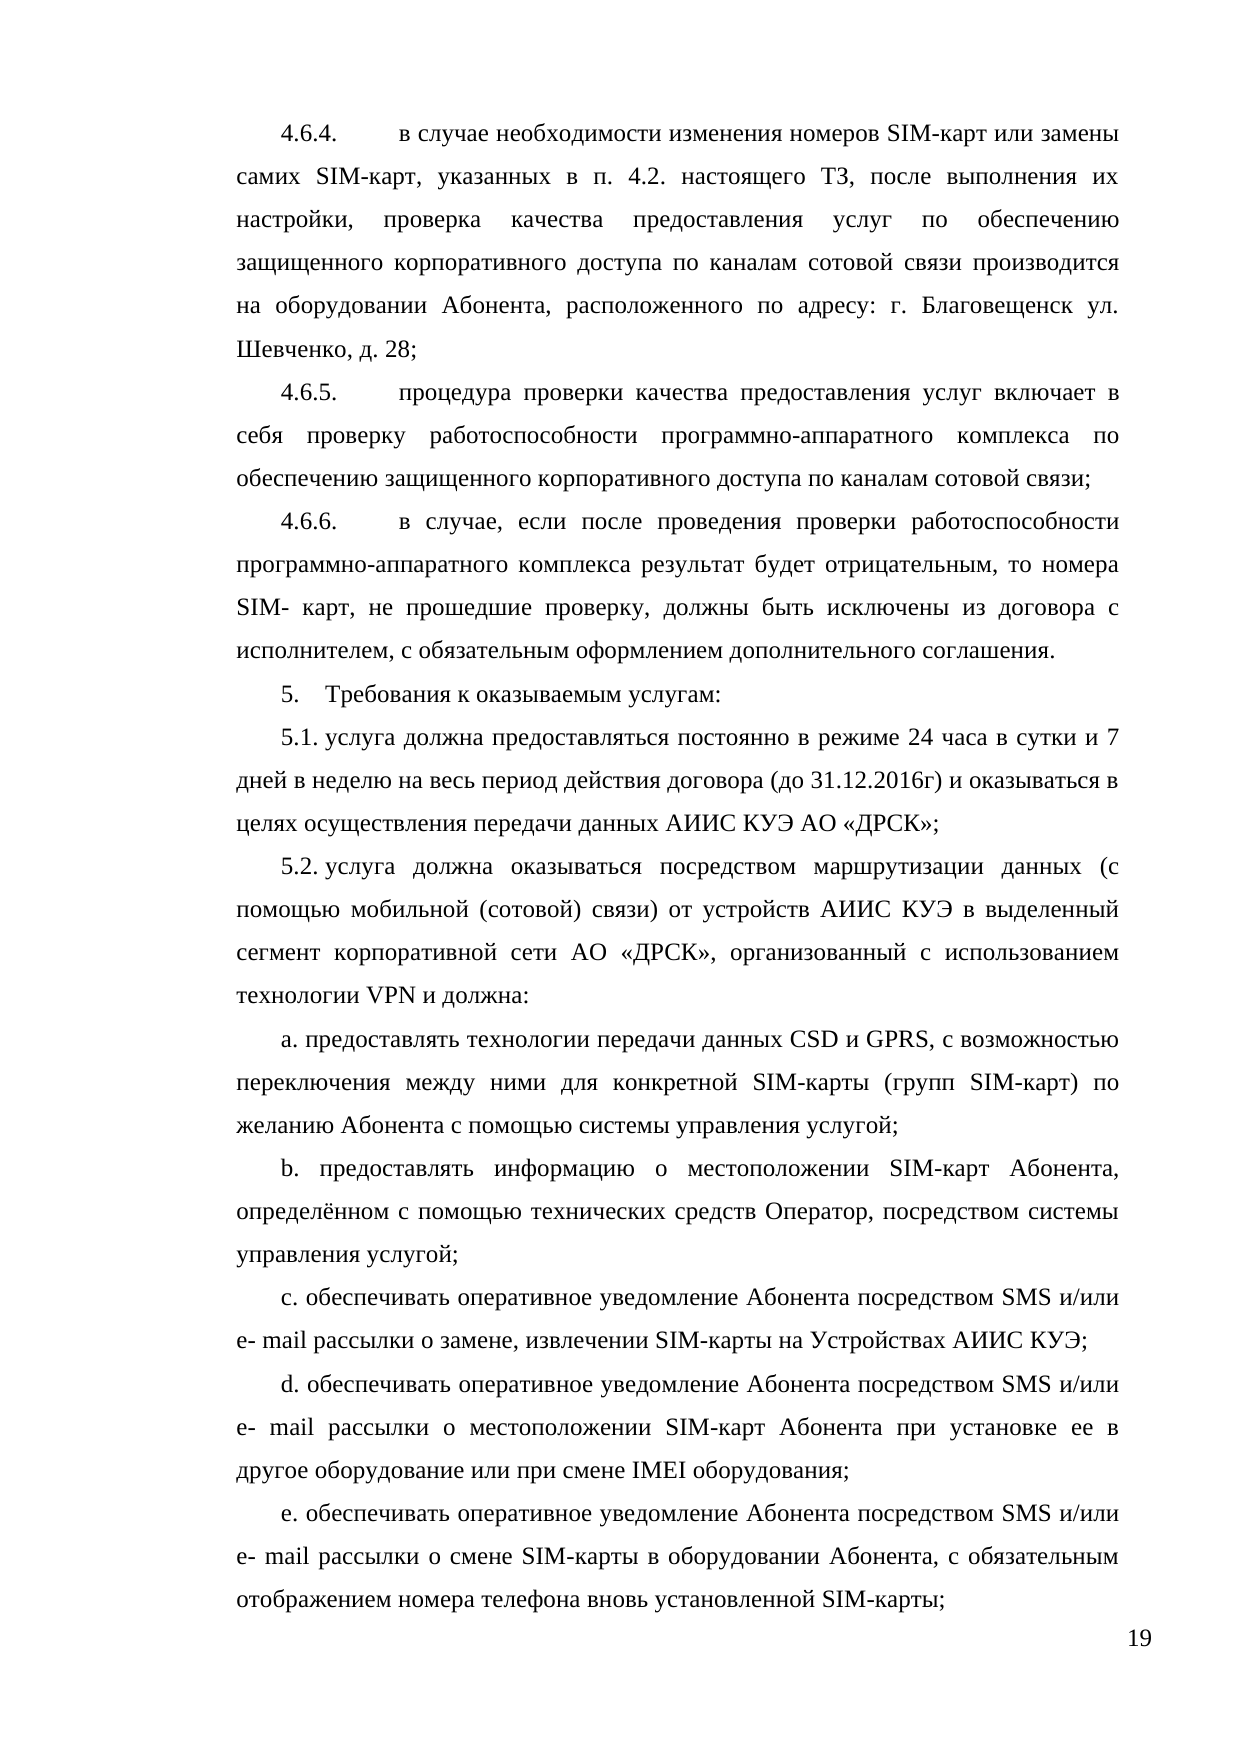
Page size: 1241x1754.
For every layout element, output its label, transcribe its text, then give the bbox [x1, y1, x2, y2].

text 5.2. услуга должна оказываться посредством маршрутизации данных (с помощью мобильной (сотовой) связи) от устройств АИИС КУЭ в выделенный сегмент корпоративной сети АО «ДРСК», организованный с использованием технологии VPN и должна: [236, 851, 1120, 1009]
text 4.6.6. в случае, если после проведения проверки работоспособности программно-аппаратного комплекса результат будет отрицательным, то номера SIM- карт, не прошедшие проверку, должны быть исключены из договора с исполнителем, с обязательным оформлением дополнительного соглашения. [236, 506, 1120, 664]
text 4.6.5. процедура проверки качества предоставления услуг включает в себя проверку работоспособности программно-аппаратного комплекса по обеспечению защищенного корпоративного доступа по каналам сотовой связи; [236, 377, 1120, 492]
text d. обеспечивать оперативное уведомление Абонента посредством SMS и/или е- mail рассылки о местоположении SIM-карт Абонента при установке ее в другое оборудование или при смене IMEI оборудования; [236, 1369, 1120, 1484]
text c. обеспечивать оперативное уведомление Абонента посредством SMS и/или е- mail рассылки о замене, извлечении SIM-карты на Устройствах АИИС КУЭ; [236, 1282, 1120, 1354]
text 5. Требования к оказываемым услугам: [236, 679, 1120, 707]
text 4.6.4. в случае необходимости изменения номеров SIM-карт или замены самих SIM-карт, указанных в п. 4.2. настоящего ТЗ, после выполнения их настройки, проверка качества предоставления услуг по обеспечению защищенного корпоративного доступа по каналам сотовой связи производится на оборудовании Абонента, расположенного по адресу: г. Благовещенск ул. Шевченко, д. 28; [236, 118, 1120, 362]
text a. предоставлять технологии передачи данных CSD и GPRS, с возможностью переключения между ними для конкретной SIM-карты (групп SIM-карт) по желанию Абонента с помощью системы управления услугой; [236, 1024, 1120, 1139]
text b. предоставлять информацию о местоположении SIM-карт Абонента, определённом с помощью технических средств Оператор, посредством системы управления услугой; [236, 1153, 1120, 1268]
text e. обеспечивать оперативное уведомление Абонента посредством SMS и/или е- mail рассылки о смене SIM-карты в оборудовании Абонента, с обязательным отображением номера телефона вновь установленной SIM-карты; [236, 1498, 1120, 1613]
text 5.1. услуга должна предоставляться постоянно в режиме 24 часа в сутки и 7 дней в неделю на весь период действия договора (до 31.12.2016г) и оказываться в целях осуществления передачи данных АИИС КУЭ АО «ДРСК»; [236, 722, 1120, 837]
